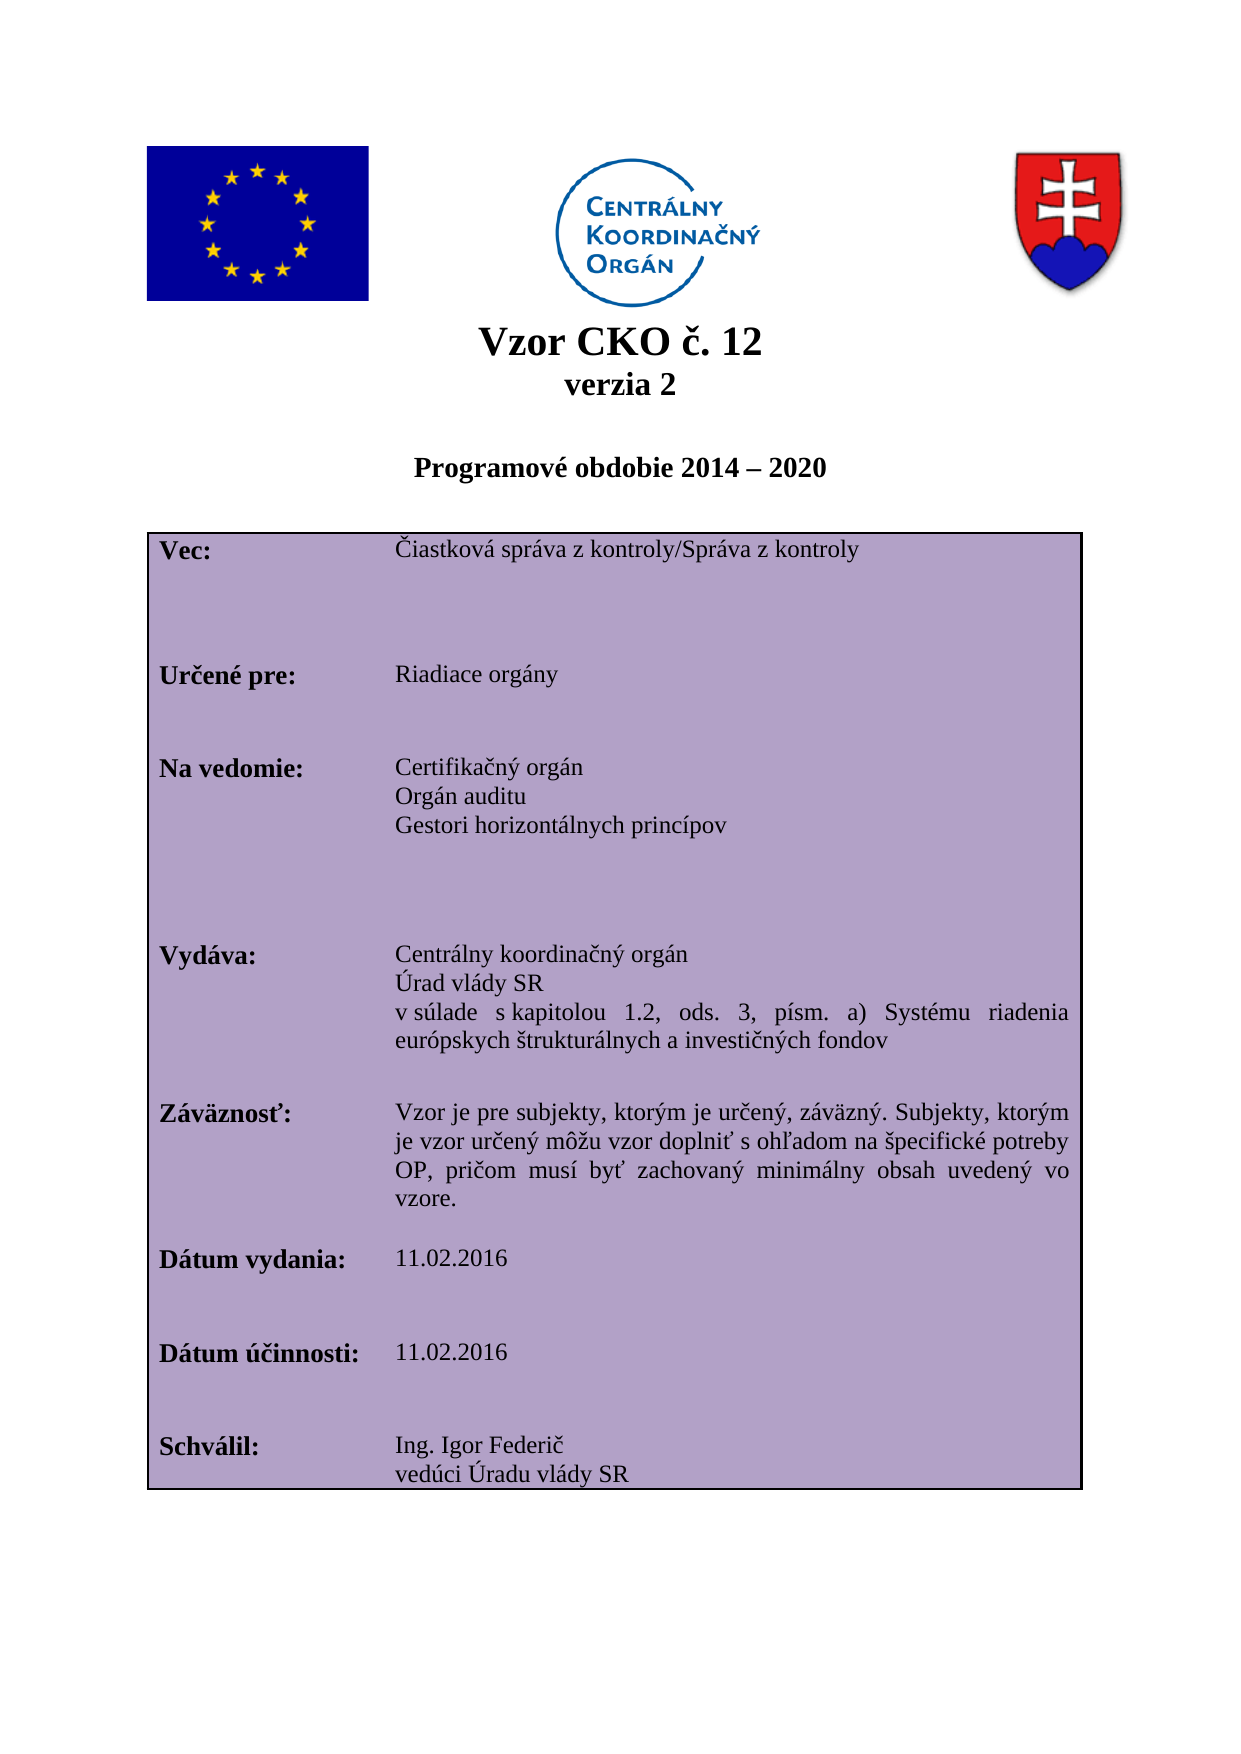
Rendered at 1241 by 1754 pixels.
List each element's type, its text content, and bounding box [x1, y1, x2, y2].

table_cell Certifikačný orgán Orgán auditu Gestori horizontálnych princípov [384, 752, 1080, 939]
table_cell Na vedomie: [149, 752, 384, 939]
text Vzor CKO č. [148, 316, 1093, 364]
picture [146, 146, 369, 301]
picture [1011, 148, 1132, 303]
table_cell [384, 1337, 1080, 1430]
table_cell Ing. Igor Federič vedúci Úradu vlády SR [384, 1430, 1080, 1488]
table_cell Dátum vydania: [149, 1243, 384, 1337]
table_cell Vydáva: [149, 939, 384, 1097]
text Programové obdobie 2014 – 2020 [148, 450, 1093, 484]
table_cell Dátum účinnosti: [149, 1337, 384, 1430]
table_header Vec: [149, 534, 384, 659]
table_cell Záväznosť: [149, 1097, 384, 1243]
table_cell [384, 1243, 1080, 1337]
table_cell Centrálny koordinačný orgán Úrad vlády SR v súlade s kapitolou 1.2, ods. 3, písm. a) Systému riadenia európskych štrukturálnych a investičných fondov [384, 939, 1080, 1097]
table_cell Schválil: [149, 1430, 384, 1488]
table_header Čiastková správa z kontroly/Správa z kontroly [384, 534, 1080, 659]
text verzia [148, 364, 1093, 402]
picture [552, 155, 762, 306]
table_cell Riadiace orgány [384, 659, 1080, 752]
table_cell Určené pre: [149, 659, 384, 752]
